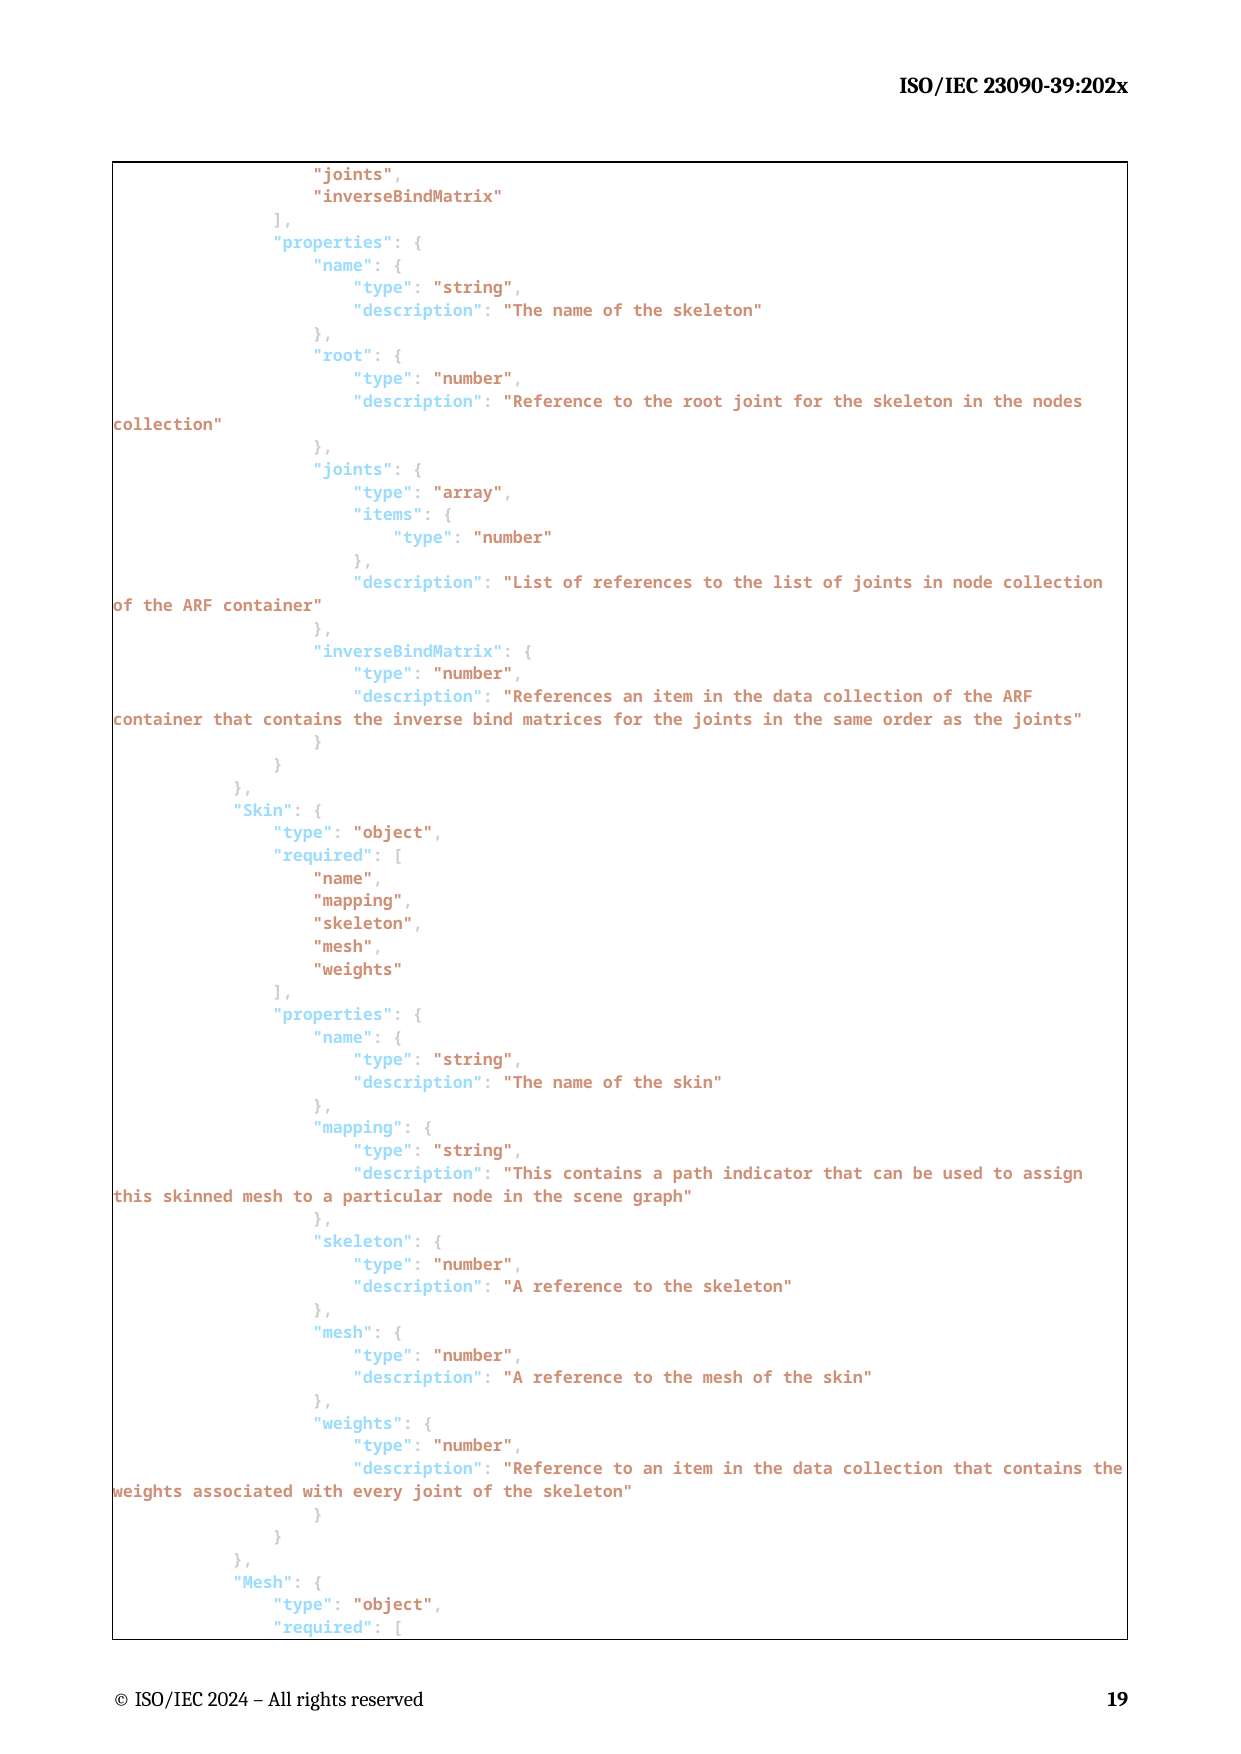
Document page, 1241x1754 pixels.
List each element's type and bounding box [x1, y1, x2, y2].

table_header [113, 163, 1127, 1638]
